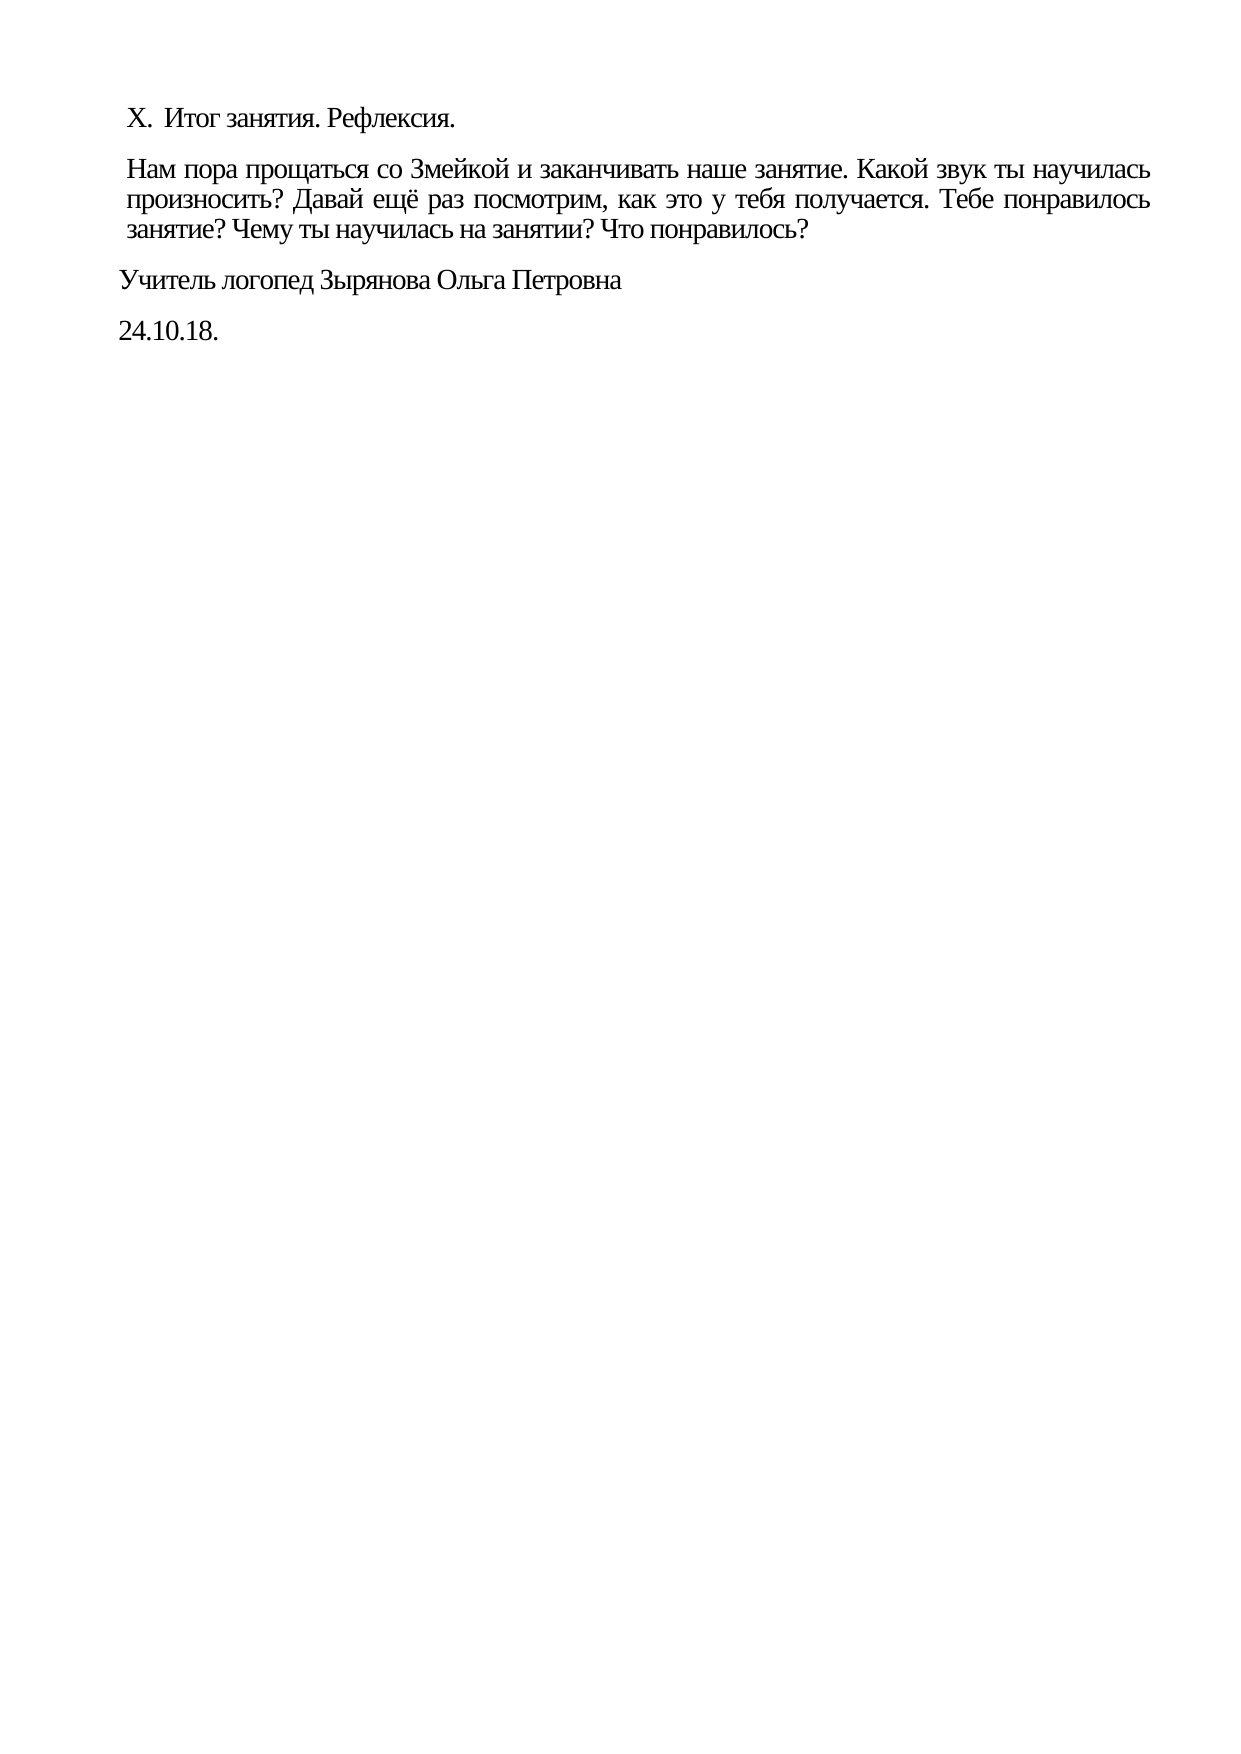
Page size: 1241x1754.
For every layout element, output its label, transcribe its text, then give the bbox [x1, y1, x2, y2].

text Учитель логопед Зырянова Ольга Петровна [118, 265, 1152, 295]
list Итог занятия. Рефлексия. [126, 103, 1152, 133]
text 24.10.18. [118, 316, 1152, 346]
text Нам пора прощаться со Змейкой и заканчивать наше занятие. Какой звук ты научилась произносить? Давай ещё раз посмотрим, как это у тебя получается. Тебе понравилось занятие? Чему ты научилась на занятии? Что понравилось? [126, 154, 1152, 244]
